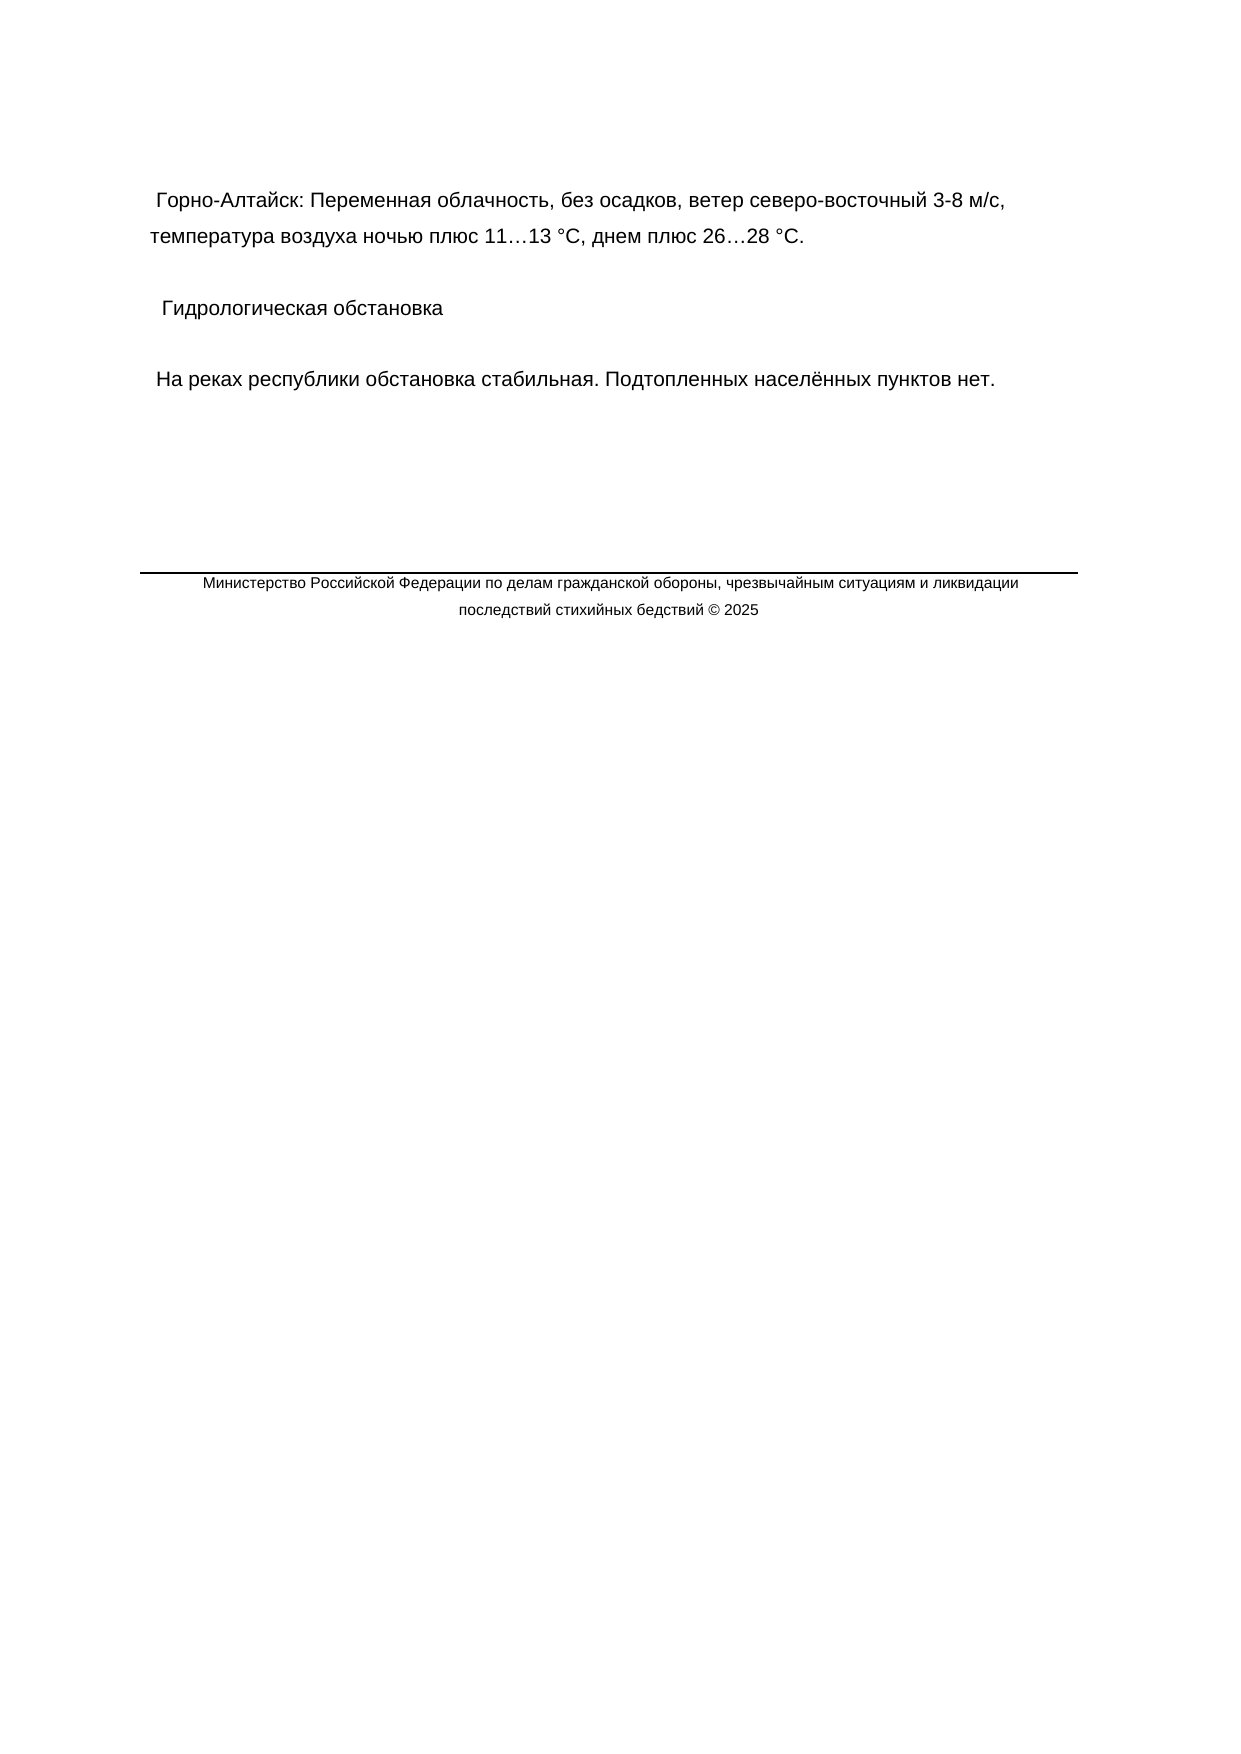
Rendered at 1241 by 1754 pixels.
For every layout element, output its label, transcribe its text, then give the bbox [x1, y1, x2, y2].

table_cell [140, 150, 1078, 572]
table_cell Министерство Российской Федерации по делам гражданской обороны, чрезвычайным ситуациям и ликвидации последствий стихийных бедствий © 2025 [140, 574, 1078, 656]
